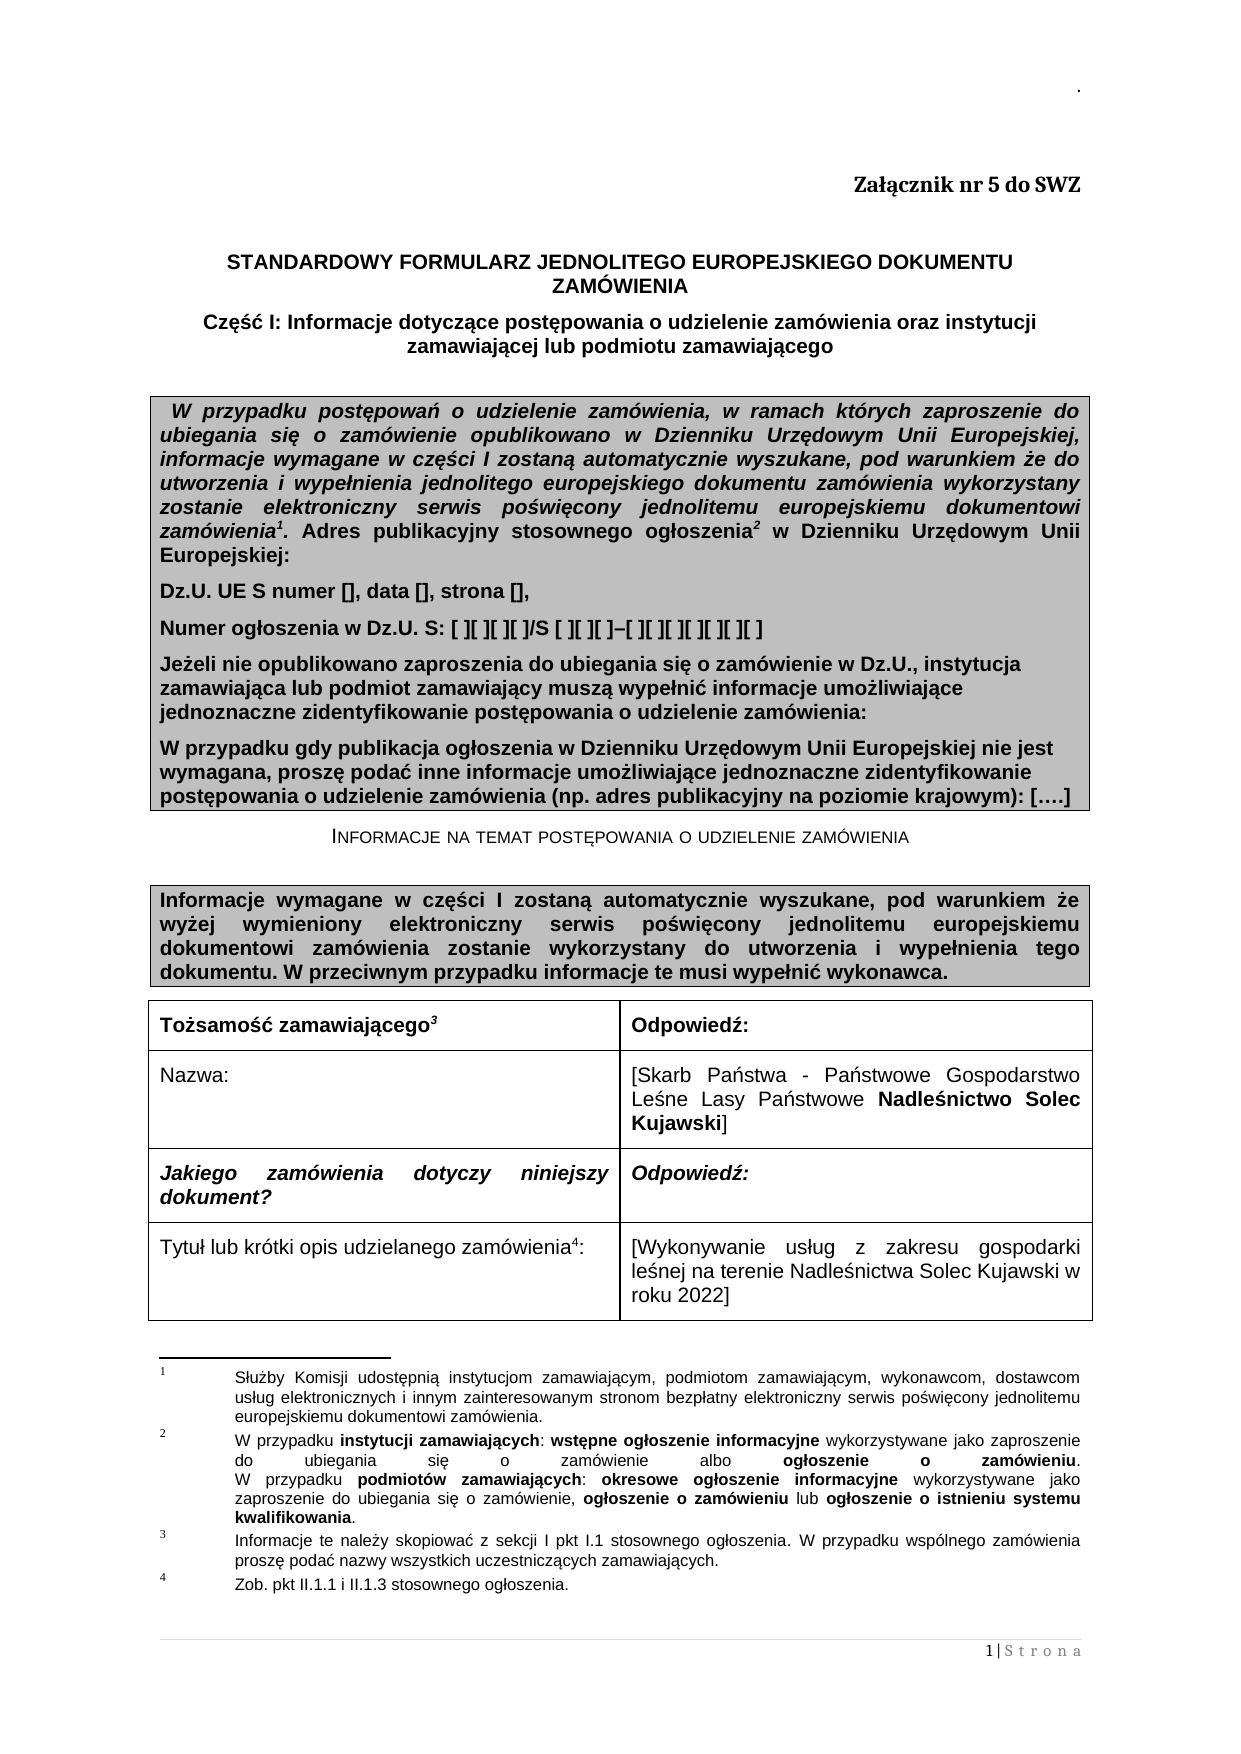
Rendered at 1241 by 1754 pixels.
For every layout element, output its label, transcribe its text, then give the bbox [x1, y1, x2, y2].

table_cell Jakiego zamówienia dotyczy niniejszy dokument? [149, 1149, 619, 1222]
text Informacje na temat postępowania o udzielenie zamówienia [159, 824, 1081, 848]
table_cell Odpowiedź: [621, 1149, 1092, 1222]
text Część I: Informacje dotyczące postępowania o udzielenie zamówienia oraz instytucji zamawiającej lub podmiotu zamawiającego [159, 310, 1081, 358]
table_cell [Wykonywanie usług z zakresu gospodarki leśnej na terenie Nadleśnictwa Solec Kujawski w roku 2022] [621, 1223, 1092, 1319]
text Standardowy formularz jednolitego europejskiego dokumentu zamówienia [159, 250, 1081, 298]
table_header Odpowiedź: [621, 1001, 1092, 1050]
table_header Tożsamość zamawiającego [149, 1001, 619, 1050]
text W przypadku gdy publikacja ogłoszenia w Dzienniku Urzędowym Unii Europejskiej nie jest wymagana, proszę podać inne informacje umożliwiające jednoznaczne zidentyfikowanie postępowania o udzielenie zamówienia (np. adres publikacyjny na poziomie krajowym): [….] [151, 733, 1089, 810]
table_cell Tytuł lub krótki opis udzielanego zamówienia: [149, 1223, 619, 1319]
text Dz.U. UE S numer [], data [], strona [], [151, 576, 1089, 603]
text Numer ogłoszenia w Dz.U. S: [ ][ ][ ][ ]/S [ ][ ][ ]–[ ][ ][ ][ ][ ][ ][ ] [151, 612, 1089, 639]
table_cell [Skarb Państwa - Państwowe Gospodarstwo Leśne Lasy Państwowe Nadleśnictwo Solec Kujawski] [621, 1051, 1092, 1148]
text Informacje wymagane w części I zostaną automatycznie wyszukane, pod warunkiem że wyżej wymieniony elektroniczny serwis poświęcony jednolitemu europejskiemu dokumentowi zamówienia zostanie wykorzystany do utworzenia i wypełnienia tego dokumentu. W przeciwnym przypadku informacje te musi wypełnić wykonawca. [151, 886, 1089, 986]
text Jeżeli nie opublikowano zaproszenia do ubiegania się o zamówienie w Dz.U., instytucja zamawiająca lub podmiot zamawiający muszą wypełnić informacje umożliwiające jednoznaczne zidentyfikowanie postępowania o udzielenie zamówienia: [151, 649, 1089, 724]
table_cell Nazwa: [149, 1051, 619, 1148]
text W przypadku postępowań o udzielenie zamówienia, w ramach których zaproszenie do ubiegania się o zamówienie opublikowano w Dzienniku Urzędowym Unii Europejskiej, informacje wymagane w części I zostaną automatycznie wyszukane, pod warunkiem że do utworzenia i wypełnienia jednolitego europejskiego dokumentu zamówienia wykorzystany zostanie elektroniczny serwis poświęcony jednolitemu europejskiemu dokumentowi zamówienia. Adres publikacyjny stosownego ogłoszenia w Dzienniku Urzędowym Unii Europejskiej: [151, 397, 1089, 566]
text Załącznik nr 5 do SWZ [159, 172, 1081, 198]
